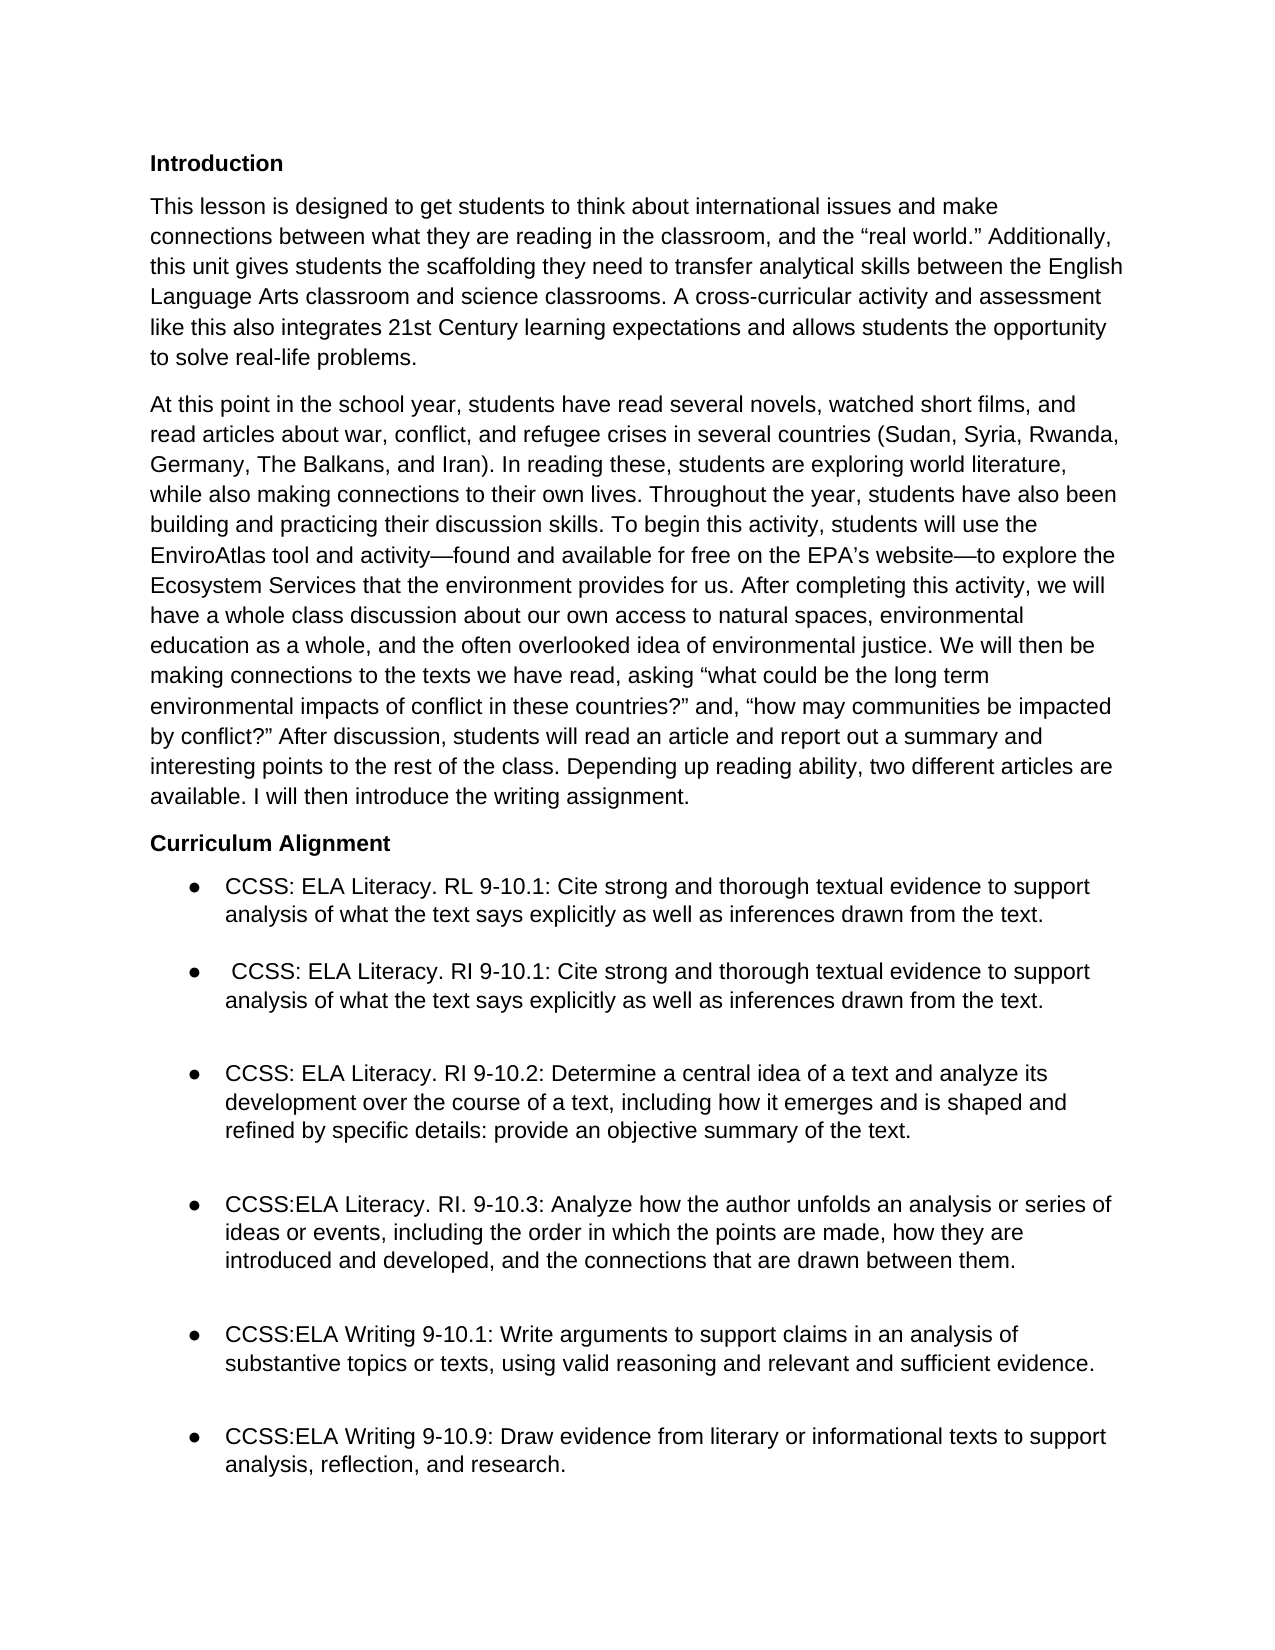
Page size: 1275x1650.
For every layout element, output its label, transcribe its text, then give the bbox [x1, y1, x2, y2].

list CCSS:ELA Literacy. RI. 9-10.3: Analyze how the author unfolds an analysis or series of ideas or events, including the order in which the points are made, how they are introduced and developed, and the connections that are drawn between them. [187, 1191, 1125, 1274]
text Curriculum Alignment [150, 830, 1125, 857]
text At this point in the school year, students have read several novels, watched short films, and read articles about war, conflict, and refugee crises in several countries (Sudan, Syria, Rwanda, Germany, The Balkans, and Iran). In reading these, students are exploring world literature, while also making connections to their own lives. Throughout the year, students have also been building and practicing their discussion skills. To begin this activity, students will use the EnviroAtlas tool and activity—found and available for free on the EPA’s website—to explore the Ecosystem Services that the environment provides for us. After completing this activity, we will have a whole class discussion about our own access to natural spaces, environmental education as a whole, and the often overlooked idea of environmental justice. We will then be making connections to the texts we have read, asking “what could be the long term environmental impacts of conflict in these countries?” and, “how may communities be impacted by conflict?” After discussion, students will read an article and report out a summary and interesting points to the rest of the class. Depending up reading ability, two different articles are available. I will then introduce the writing assignment. [150, 391, 1125, 810]
list CCSS: ELA Literacy. RL 9-10.1: Cite strong and thorough textual evidence to support analysis of what the text says explicitly as well as inferences drawn from the text. [187, 873, 1125, 928]
list CCSS:ELA Writing 9-10.9: Draw evidence from literary or informational texts to support analysis, reflection, and research. [187, 1423, 1125, 1478]
text This lesson is designed to get students to think about international issues and make connections between what they are reading in the classroom, and the “real world.” Additionally, this unit gives students the scaffolding they need to transfer analytical skills between the English Language Arts classroom and science classrooms. A cross-curricular activity and assessment like this also integrates 21st Century learning expectations and allows students the opportunity to solve real-life problems. [150, 193, 1125, 370]
list CCSS:ELA Writing 9-10.1: Write arguments to support claims in an analysis of substantive topics or texts, using valid reasoning and relevant and sufficient evidence. [187, 1321, 1125, 1376]
list CCSS: ELA Literacy. RI 9-10.2: Determine a central idea of a text and analyze its development over the course of a text, including how it emerges and is shaped and refined by specific details: provide an objective summary of the text. [187, 1060, 1125, 1143]
text Introduction [150, 150, 1125, 176]
list CCSS: ELA Literacy. RI 9-10.1: Cite strong and thorough textual evidence to support analysis of what the text says explicitly as well as inferences drawn from the text. [187, 958, 1125, 1013]
